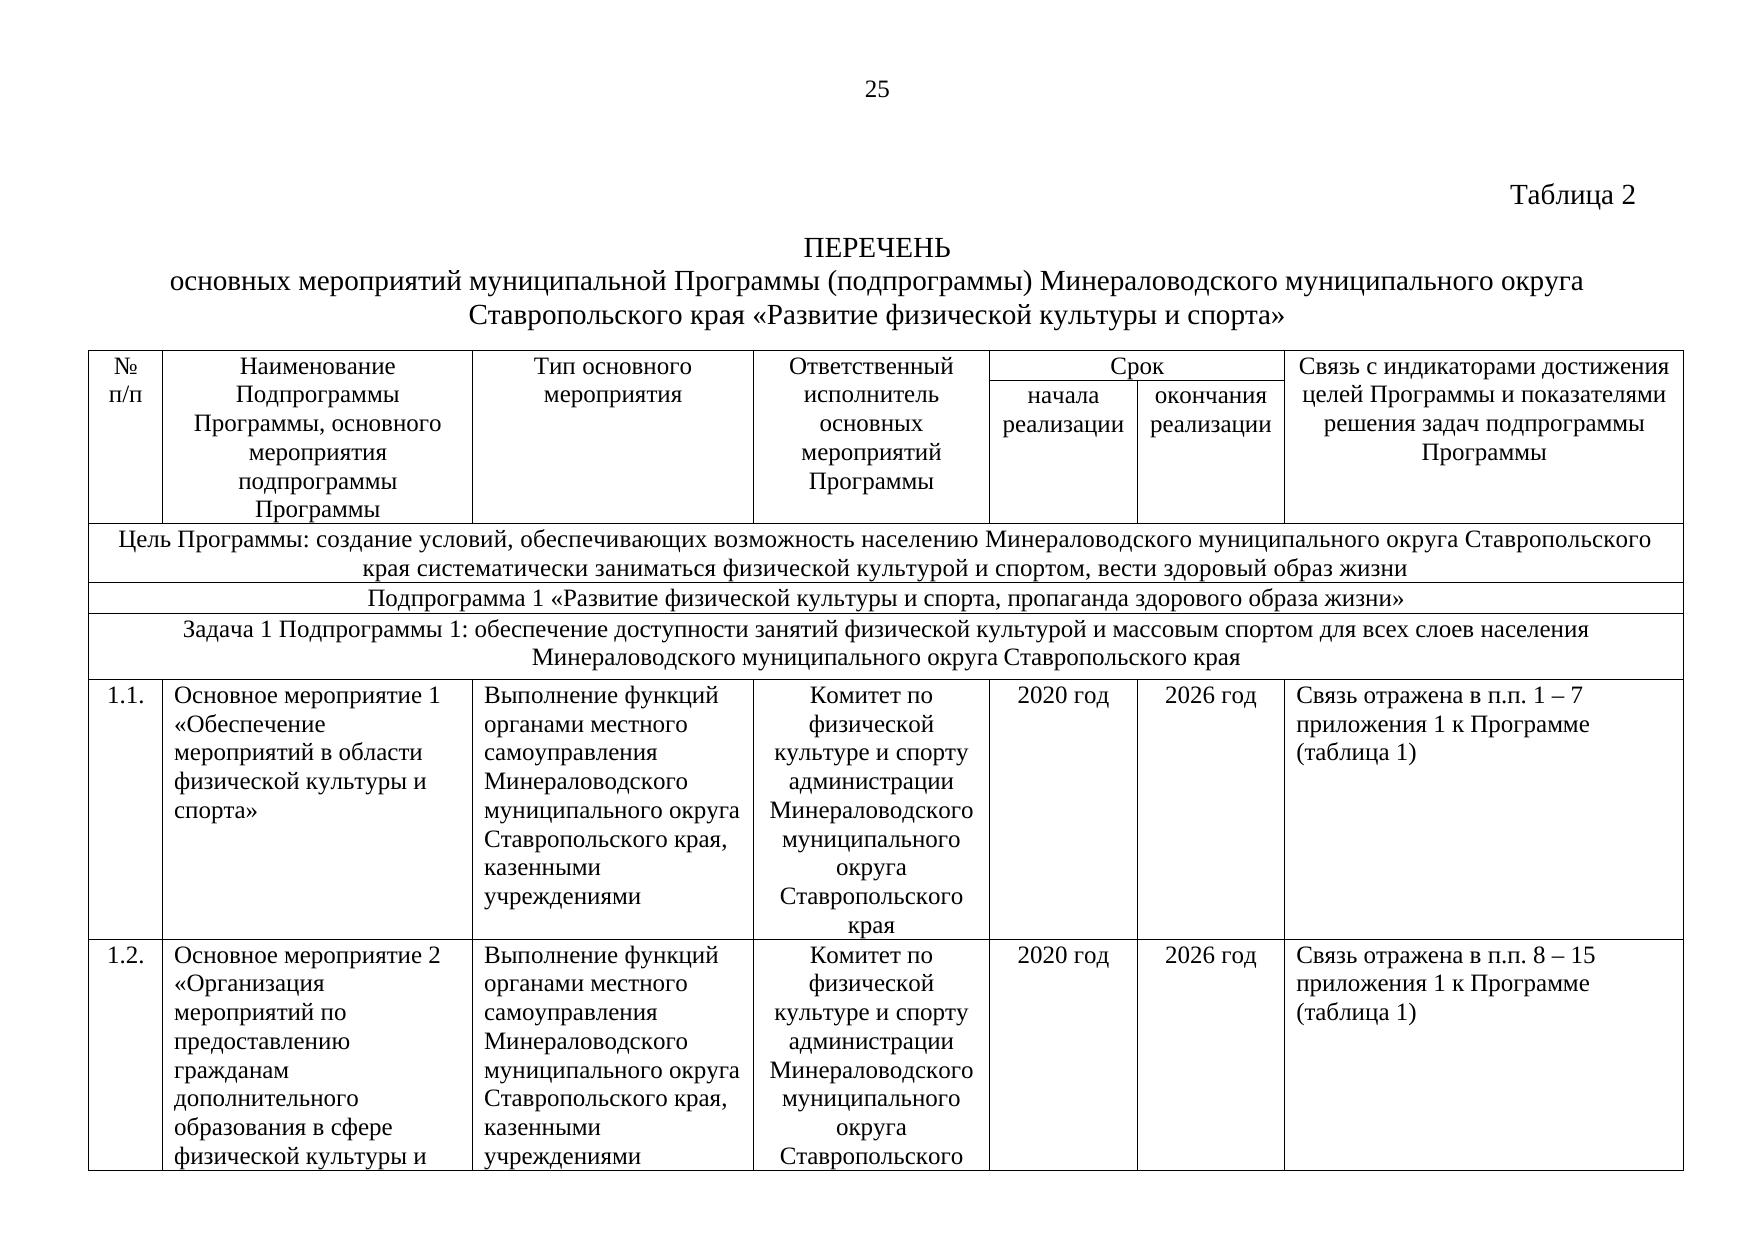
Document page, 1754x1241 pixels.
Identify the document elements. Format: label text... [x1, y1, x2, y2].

table_cell Основное мероприятие 1 «Обеспечение мероприятий в области физической культуры и спорта» [163, 680, 472, 939]
text Таблица 2 [118, 177, 1636, 211]
table_cell Подпрограмма 1 «Развитие физической культуры и спорта, пропаганда здорового образа жизни» [89, 583, 1683, 613]
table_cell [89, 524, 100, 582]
table_cell 1.1. [89, 680, 162, 939]
table_cell 2026 год [1138, 680, 1284, 939]
table_header Ответственный исполнитель основных мероприятий Программы [754, 351, 989, 523]
table_cell 2026 год [1138, 940, 1284, 1170]
table_header № п/п [89, 351, 162, 523]
text ПЕРЕЧЕНЬ [118, 230, 1636, 263]
table_cell Выполнение функций органами местного самоуправления Минераловодского муниципального округа Ставропольского края, казенными учреждениями [473, 680, 753, 939]
table_header Связь с индикаторами достижения целей Программы и показателями решения задач подпрограммы Программы [1285, 351, 1683, 523]
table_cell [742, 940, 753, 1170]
table_cell 2020 год [990, 680, 1137, 939]
table_cell начала реализации [990, 381, 1137, 523]
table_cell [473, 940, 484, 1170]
table_cell окончания реализации [1138, 381, 1284, 523]
table_cell 2020 год [990, 940, 1137, 1170]
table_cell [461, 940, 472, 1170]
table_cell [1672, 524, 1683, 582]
table_cell Задача 1 Подпрограммы 1: обеспечение доступности занятий физической культурой и массовым спортом для всех слоев населения Минераловодского муниципального округа Ставропольского края [89, 614, 1683, 679]
table_cell 1.2. [89, 940, 162, 1170]
text основных мероприятий муниципальной Программы (подпрограммы) Минераловодского муниципального округа Ставропольского края «Развитие физической культуры и спорта» [118, 263, 1636, 331]
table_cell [1285, 940, 1683, 1170]
table_header Тип основного мероприятия [473, 351, 753, 523]
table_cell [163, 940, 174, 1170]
table_cell Связь отражена в п.п. 1 – 7 приложения 1 к Программе (таблица 1) [1285, 680, 1683, 939]
